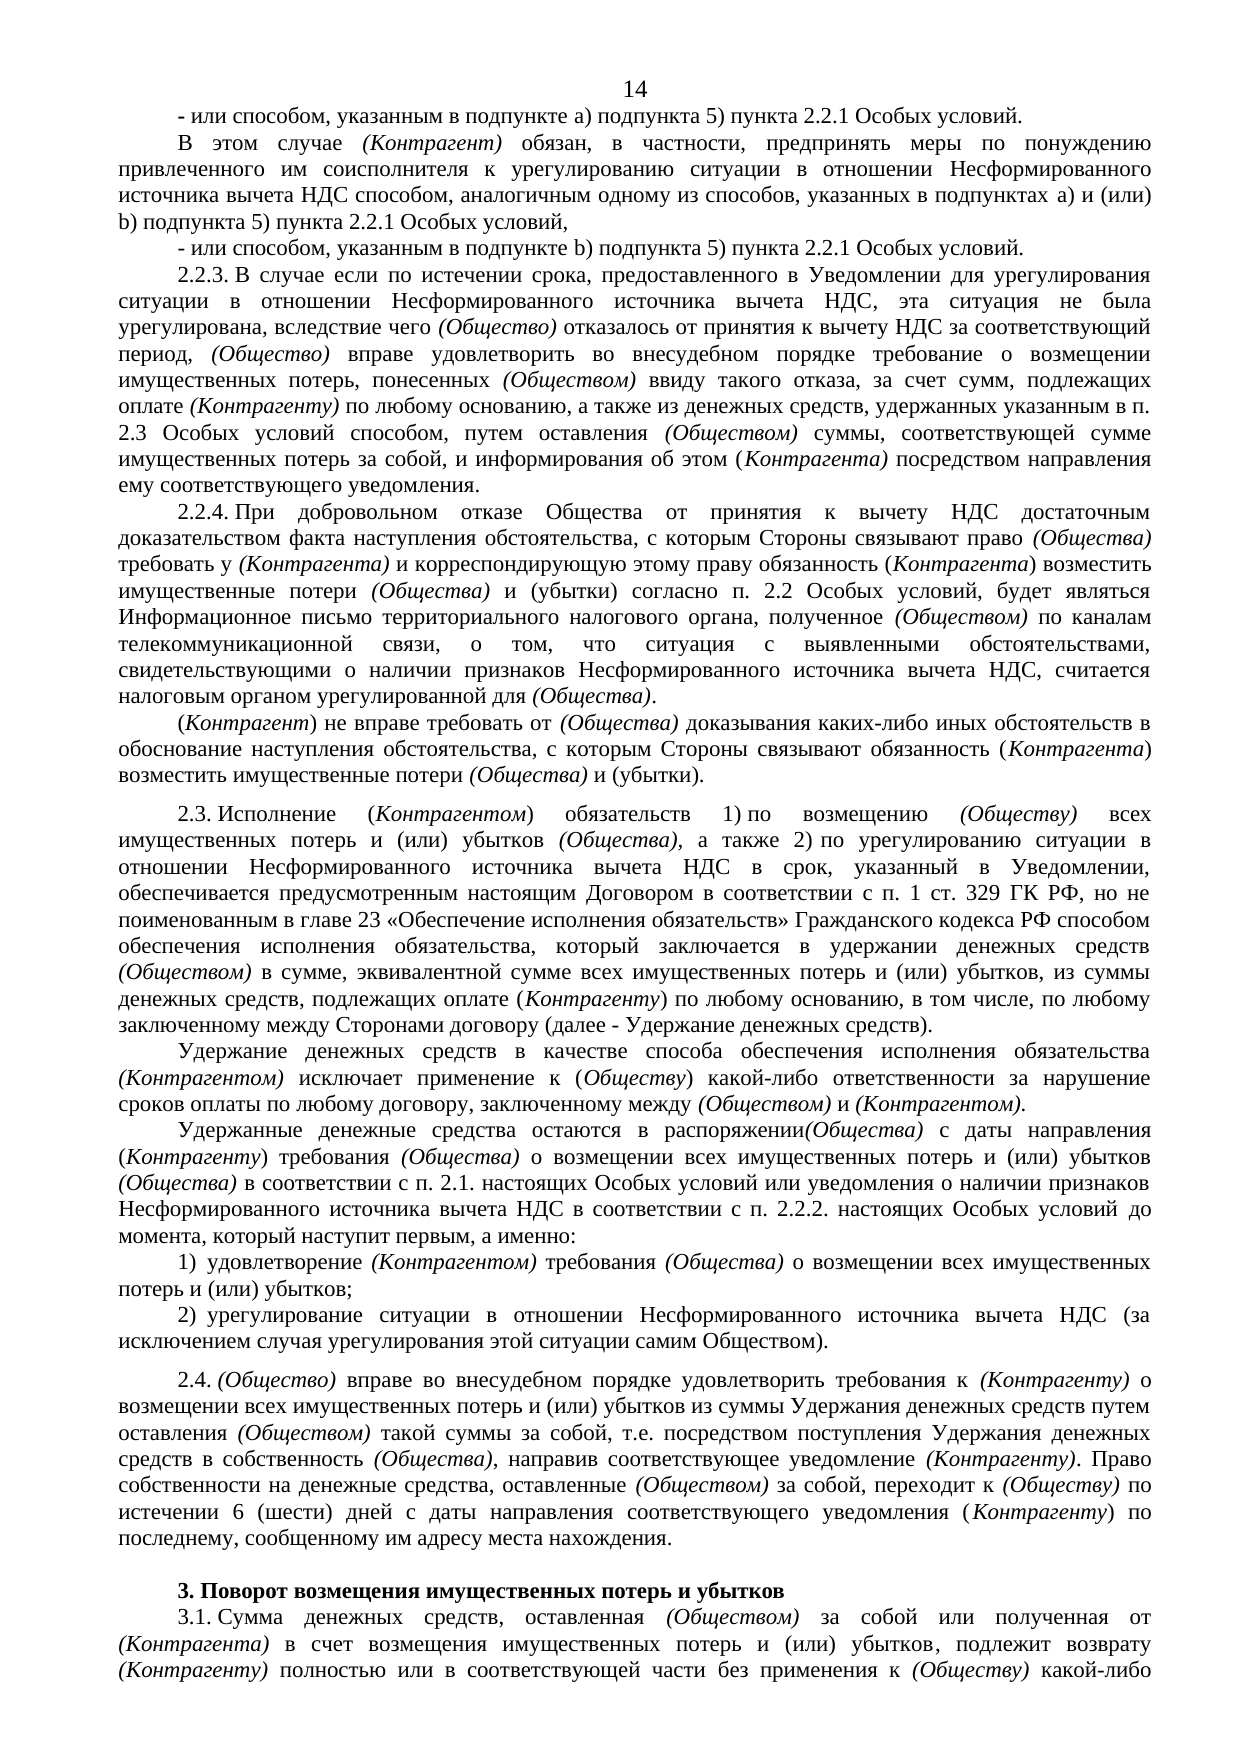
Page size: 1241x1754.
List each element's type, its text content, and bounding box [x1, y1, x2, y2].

text В этом случае (Контрагент) обязан, в частности, предпринять меры по понуждению привлеченного им соисполнителя к урегулированию ситуации в отношении Несформированного источника вычета НДС способом, аналогичным одному из способов, указанных в подпунктах a) и (или) b) подпункта 5) пункта 2.2.1 Особых условий, [118, 129, 1152, 234]
text 2.4. (Общество) вправе во внесудебном порядке удовлетворить требования к (Контрагенту) о возмещении всех имущественных потерь и (или) убытков из суммы Удержания денежных средств путем оставления (Обществом) такой суммы за собой, т.е. посредством поступления Удержания денежных средств в собственность (Общества), направив соответствующее уведомление (Контрагенту). Право собственности на денежные средства, оставленные (Обществом) за собой, переходит к (Обществу) по истечении 6 (шести) дней с даты направления соответствующего уведомления (Контрагенту) по последнему, сообщенному им адресу места нахождения. [118, 1366, 1152, 1551]
list урегулирование ситуации в отношении Несформированного источника вычета НДС (за исключением случая урегулирования этой ситуации самим Обществом). [118, 1301, 1152, 1354]
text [118, 1603, 1152, 1682]
text Удержанные денежные средства остаются в распоряжении(Общества) с даты направления (Контрагенту) требования (Общества) о возмещении всех имущественных потерь и (или) убытков (Общества) в соответствии с п. 2.1. настоящих Особых условий или уведомления о наличии признаков Несформированного источника вычета НДС в соответствии с п. 2.2.2. настоящих Особых условий до момента, который наступит первым, а именно: [118, 1116, 1152, 1248]
text - или способом, указанным в подпункте a) подпункта 5) пункта 2.2.1 Особых условий. [118, 102, 1152, 129]
text (Контрагент) не вправе требовать от (Общества) доказывания каких-либо иных обстоятельств в обоснование наступления обстоятельства, с которым Стороны связывают обязанность (Контрагента) возместить имущественные потери (Общества) и (убытки). [118, 709, 1152, 788]
text Удержание денежных средств в качестве способа обеспечения исполнения обязательства (Контрагентом) исключает применение к (Обществу) какой-либо ответственности за нарушение сроков оплаты по любому договору, заключенному между (Обществом) и (Контрагентом). [118, 1037, 1152, 1116]
text - или способом, указанным в подпункте b) подпункта 5) пункта 2.2.1 Особых условий. [118, 234, 1152, 261]
list удовлетворение (Контрагентом) требования (Общества) о возмещении всех имущественных потерь и (или) убытков; [118, 1248, 1152, 1301]
text 2.2.3. В случае если по истечении срока, предоставленного в Уведомлении для урегулирования ситуации в отношении Несформированного источника вычета НДС, эта ситуация не была урегулирована, вследствие чего (Общество) отказалось от принятия к вычету НДС за соответствующий период, (Общество) вправе удовлетворить во внесудебном порядке требование о возмещении имущественных потерь, понесенных (Обществом) ввиду такого отказа, за счет сумм, подлежащих оплате (Контрагенту) по любому основанию, а также из денежных средств, удержанных указанным в п. 2.3 Особых условий способом, путем оставления (Обществом) суммы, соответствующей сумме имущественных потерь за собой, и информирования об этом (Контрагента) посредством направления ему соответствующего уведомления. [118, 261, 1152, 498]
text 2.3. Исполнение (Контрагентом) обязательств 1) по возмещению (Обществу) всех имущественных потерь и (или) убытков (Общества), а также 2) по урегулированию ситуации в отношении Несформированного источника вычета НДС в срок, указанный в Уведомлении, обеспечивается предусмотренным настоящим Договором в соответствии с п. 1 ст. 329 ГК РФ, но не поименованным в главе 23 «Обеспечение исполнения обязательств» Гражданского кодекса РФ способом обеспечения исполнения обязательства, который заключается в удержании денежных средств (Обществом) в сумме, эквивалентной сумме всех имущественных потерь и (или) убытков, из суммы денежных средств, подлежащих оплате (Контрагенту) по любому основанию, в том числе, по любому заключенному между Сторонами договору (далее - Удержание денежных средств). [118, 800, 1152, 1037]
text 2.2.4. При добровольном отказе Общества от принятия к вычету НДС достаточным доказательством факта наступления обстоятельства, с которым Стороны связывают право (Общества) требовать у (Контрагента) и корреспондирующую этому праву обязанность (Контрагента) возместить имущественные потери (Общества) и (убытки) согласно п. 2.2 Особых условий, будет являться Информационное письмо территориального налогового органа, полученное (Обществом) по каналам телекоммуникационной связи, о том, что ситуация с выявленными обстоятельствами, свидетельствующими о наличии признаков Несформированного источника вычета НДС, считается налоговым органом урегулированной для (Общества). [118, 498, 1152, 709]
text 3. Поворот возмещения имущественных потерь и убытков [118, 1577, 1152, 1603]
